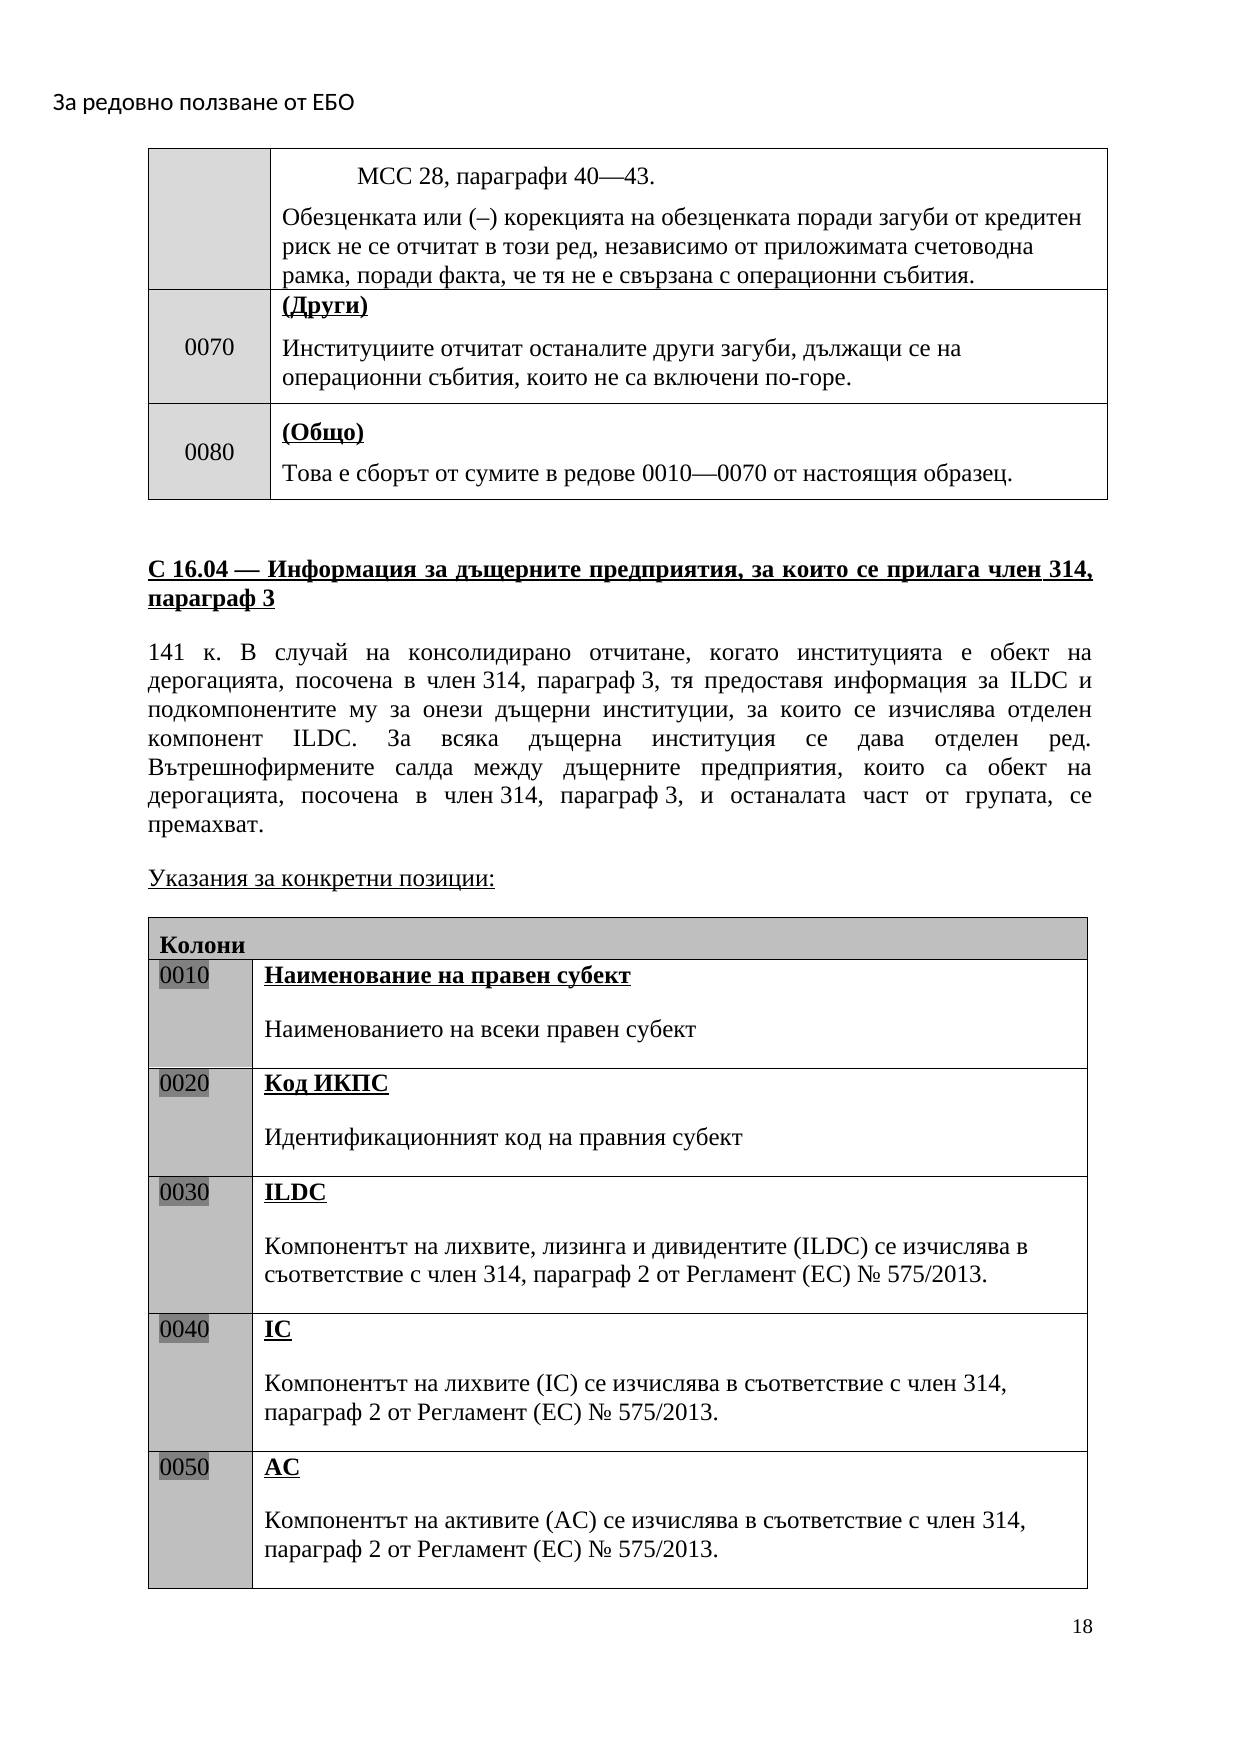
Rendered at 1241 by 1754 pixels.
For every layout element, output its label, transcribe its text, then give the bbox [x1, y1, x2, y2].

table_cell AC Компонентът на активите (AC) се изчислява в съответствие с член 314, параграф 2 от Регламент (ЕС) № 575/2013. [253, 1452, 1087, 1588]
table_cell 0030 [149, 1177, 252, 1313]
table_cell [271, 149, 1107, 289]
table_cell 0070 [149, 290, 270, 403]
text C 16.04 — Информация за дъщерните предприятия, за които се прилага член 314, параграф 3 [148, 554, 1093, 579]
table_cell ILDC Компонентът на лихвите, лизинга и дивидентите (ILDC) се изчислява в съответствие с член 314, параграф 2 от Регламент (ЕС) № 575/2013. [253, 1177, 1087, 1313]
table_cell 00600060 [149, 149, 270, 289]
table_cell 0080 [149, 404, 270, 499]
text Указания за конкретни позиции: [148, 863, 1093, 892]
table_cell 0050 [149, 1452, 252, 1588]
text 141 к. В случай на консолидирано отчитане, когато институцията е обект на дерогацията, посочена в член 314, параграф 3, тя предоставя информация за ILDC и подкомпонентите му за онези дъщерни институции, за които се изчислява отделен компонент ILDC. За всяка дъщерна институция се дава отделен ред. Вътрешнофирмените салда между дъщерните предприятия, които са обект на дерогацията, посочена в член 314, параграф 3, и останалата част от групата, се премахват. [148, 637, 1093, 838]
table_cell 0020 [149, 1069, 252, 1176]
table_cell Наименование на правен субект Наименованието на всеки правен субект [253, 960, 1087, 1067]
table_cell 0040 [149, 1314, 252, 1451]
table_header Колони [149, 918, 1087, 959]
table_cell (Общо) Това е сборът от сумите в редове 0010—0070 от настоящия образец. [271, 404, 1107, 499]
table_cell (Други) Институциите отчитат останалите други загуби, дължащи се на операционни събития, които не са включени по-горе. [271, 290, 1107, 403]
table_cell Код ИКПС Идентификационният код на правния субект [253, 1069, 1087, 1176]
table_cell IC Компонентът на лихвите (IC) се изчислява в съответствие с член 314, параграф 2 от Регламент (ЕС) № 575/2013. [253, 1314, 1087, 1451]
table_cell 0010 [149, 960, 252, 1067]
text C 16.04 — Информация за дъщерните предприятия, за които се прилага член 314, параграф 3 [148, 580, 1093, 612]
